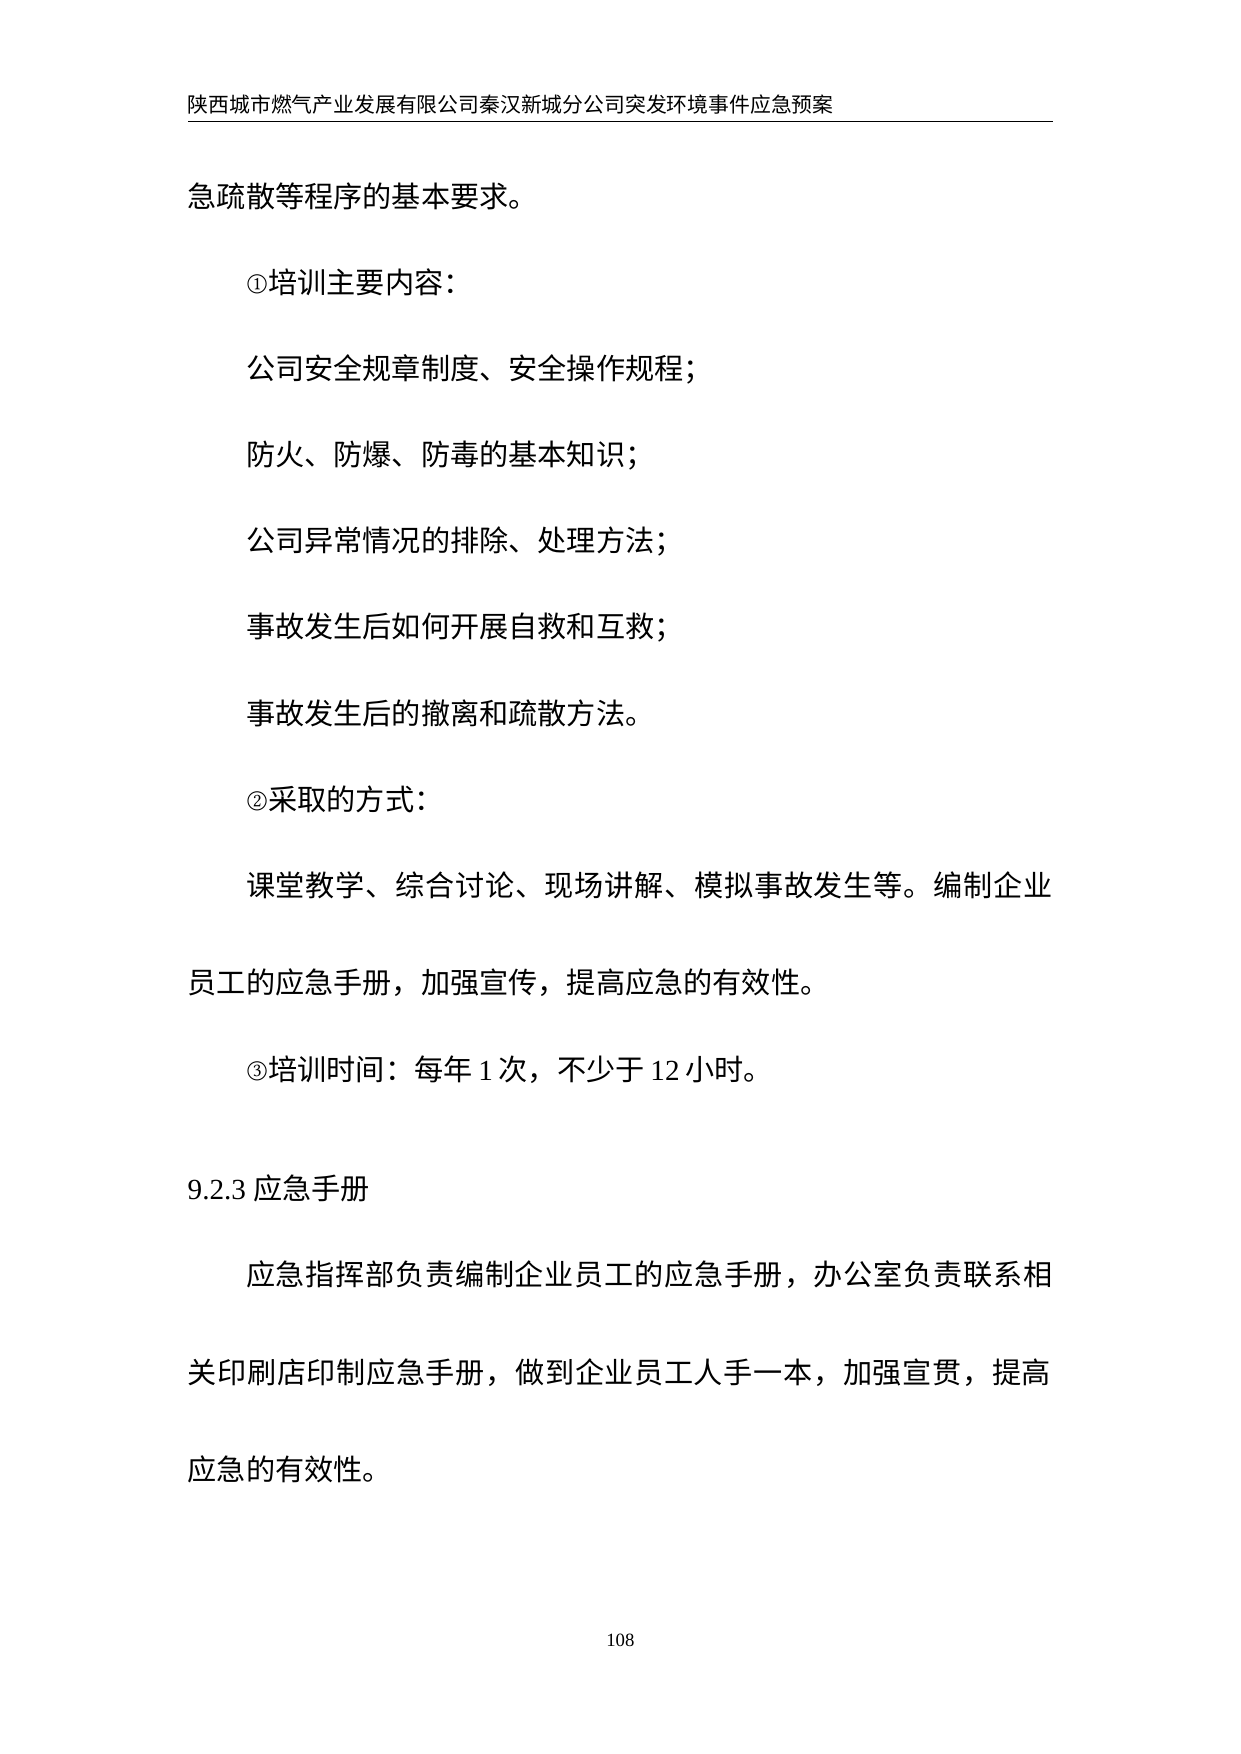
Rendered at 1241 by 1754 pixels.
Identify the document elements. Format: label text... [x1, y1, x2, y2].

text 事故发生后如何开展自救和互救； [187, 593, 1053, 658]
subtitle 9.2.3 应急手册 [187, 1154, 1053, 1219]
text ②采取的方式： [187, 765, 1053, 830]
text 防火、防爆、防毒的基本知识； [187, 420, 1053, 485]
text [187, 162, 1053, 227]
text 公司异常情况的排除、处理方法； [187, 507, 1053, 572]
text 应急指挥部负责编制企业员工的应急手册，办公室负责联系相关印刷店印制应急手册，做到企业员工人手一本，加强宣贯，提高应急的有效性。 [187, 1240, 1053, 1500]
text 公司安全规章制度、安全操作规程； [187, 334, 1053, 399]
text ③培训时间：每年1次，不少于12小时。 [187, 1035, 1053, 1100]
text 课堂教学、综合讨论、现场讲解、模拟事故发生等。编制企业员工的应急手册，加强宣传，提高应急的有效性。 [187, 851, 1053, 1014]
text 事故发生后的撤离和疏散方法。 [187, 679, 1053, 744]
text ①培训主要内容： [187, 248, 1053, 313]
